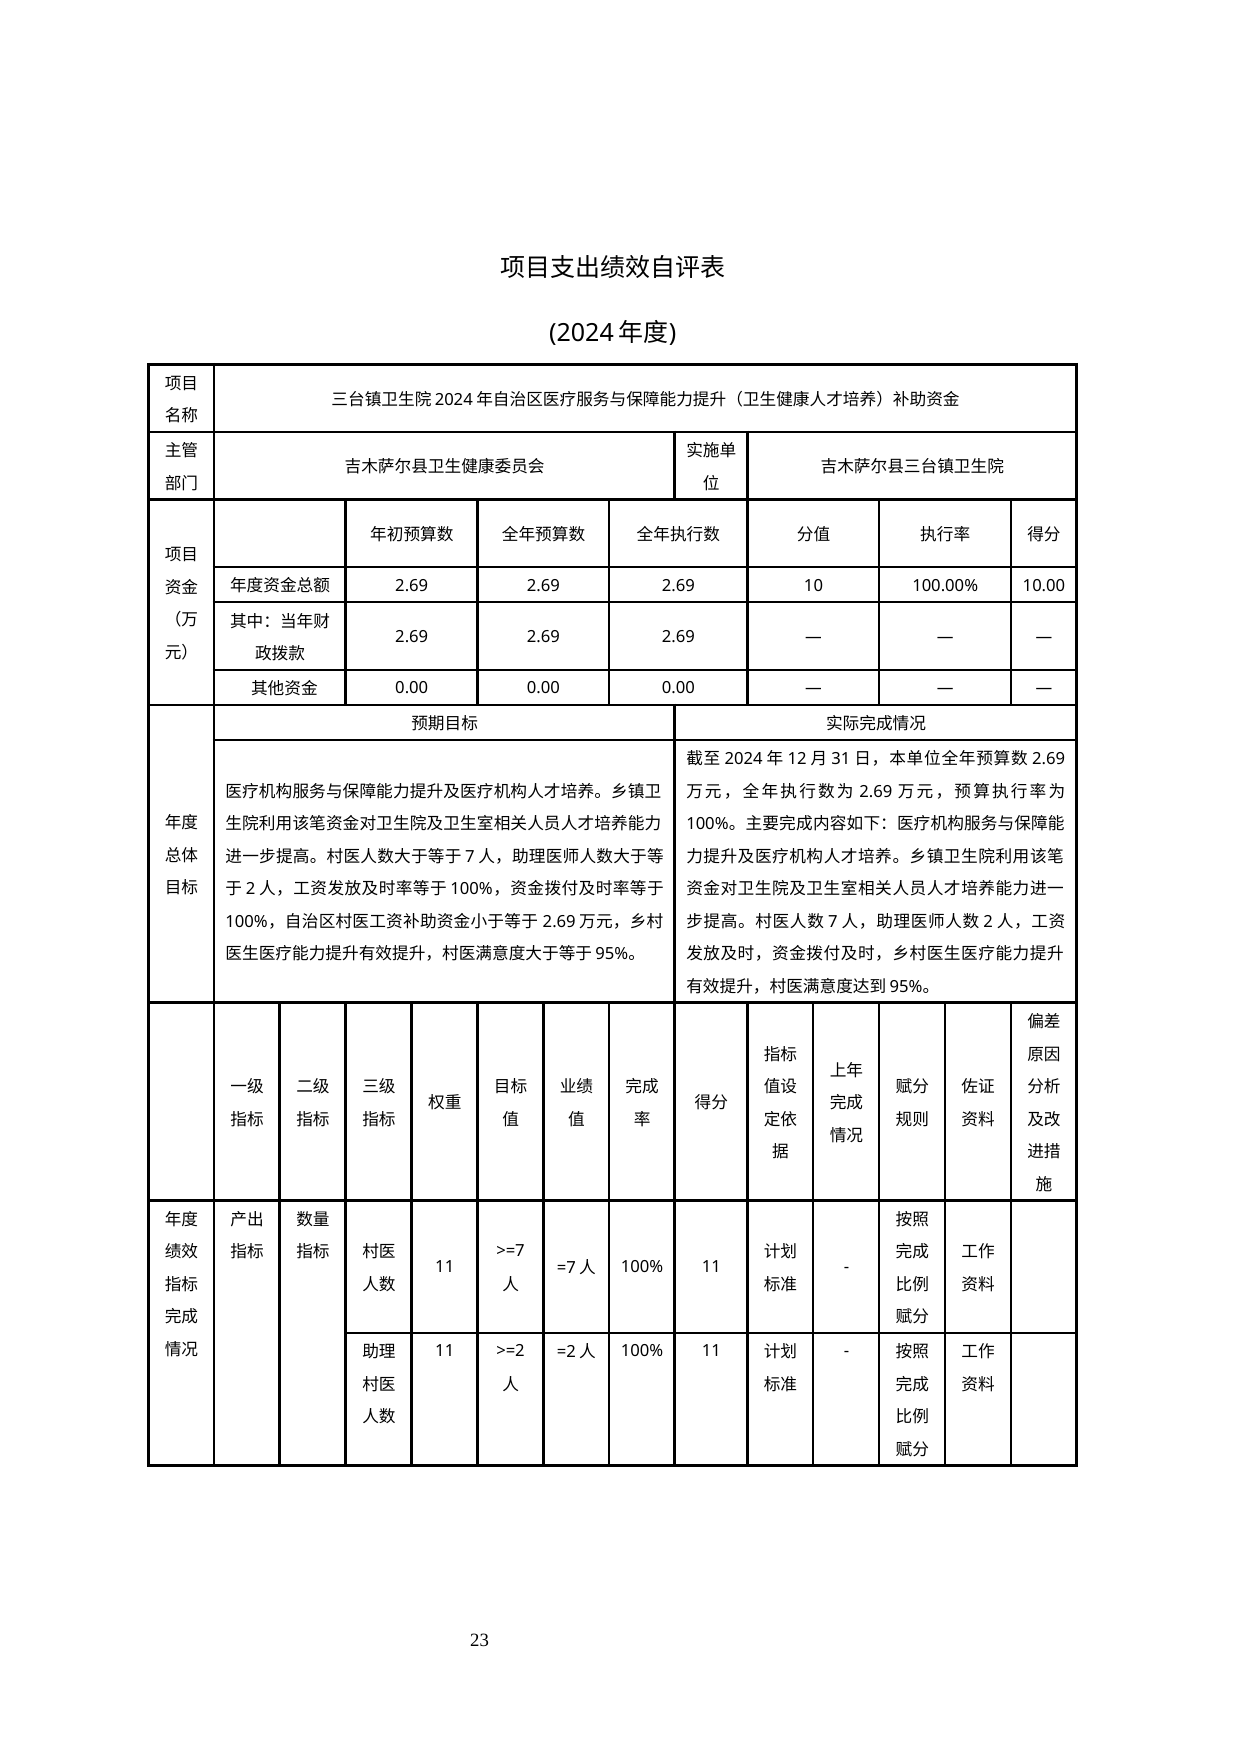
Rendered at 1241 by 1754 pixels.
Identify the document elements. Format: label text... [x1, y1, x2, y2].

table_cell 2.69 [479, 568, 608, 601]
table_cell 预期目标 [215, 706, 673, 739]
table_cell 年度总体目标 [150, 706, 213, 1001]
table_cell — [1012, 603, 1075, 668]
table_cell 100% [610, 1202, 673, 1331]
table_cell >=2人 [479, 1334, 542, 1464]
table_cell [215, 501, 344, 566]
table_cell 11 [676, 1334, 746, 1464]
table_cell 一级指标 [215, 1004, 278, 1199]
table_cell 偏差原因分析及改进措施 [1012, 1004, 1075, 1199]
table_header 项目支出绩效自评表 [148, 233, 1077, 298]
table_cell 截至2024年12月31日，本单位全年预算数2.69万元，全年执行数为2.69万元，预算执行率为100%。主要完成内容如下：医疗机构服务与保障能力提升及医疗机构人才培养。乡镇卫生院利用该笔资金对卫生院及卫生室相关人员人才培养能力进一步提高。村医人数7人，助理医师人数2人，工资发放及时，资金拨付及时，乡村医生医疗能力提升有效提升，村医满意度达到95%。 [676, 741, 1075, 1001]
table_cell 2.69 [479, 603, 608, 668]
table_cell 10 [749, 568, 878, 601]
table_cell 全年执行数 [610, 501, 746, 566]
table_cell 10.00 [1012, 568, 1075, 601]
table_cell [1012, 1334, 1075, 1464]
table_cell 得分 [1012, 501, 1075, 566]
table_cell 0.00 [479, 671, 608, 703]
table_cell 100.00% [880, 568, 1010, 601]
table_cell 按照完成比例赋分 [880, 1202, 944, 1331]
table_cell =7人 [545, 1202, 608, 1331]
table_cell 二级指标 [281, 1004, 344, 1199]
table_cell 按照完成比例赋分 [880, 1334, 944, 1464]
table_cell 吉木萨尔县卫生健康委员会 [215, 433, 673, 498]
table_cell 医疗机构服务与保障能力提升及医疗机构人才培养。乡镇卫生院利用该笔资金对卫生院及卫生室相关人员人才培养能力进一步提高。村医人数大于等于7人，助理医师人数大于等于2人，工资发放及时率等于100%，资金拨付及时率等于100%，自治区村医工资补助资金小于等于2.69万元，乡村医生医疗能力提升有效提升，村医满意度大于等于95%。 [215, 741, 673, 1001]
table_cell 佐证资料 [946, 1004, 1010, 1199]
table_cell 赋分规则 [880, 1004, 944, 1199]
table_cell 吉木萨尔县三台镇卫生院 [749, 433, 1075, 498]
table_cell — [880, 671, 1010, 703]
table_cell 产出指标 [215, 1202, 278, 1464]
table_cell 得分 [676, 1004, 746, 1199]
table_cell [150, 1004, 213, 1199]
table_cell 业绩值 [545, 1004, 608, 1199]
table_cell 计划标准 [749, 1202, 812, 1331]
table_cell 权重 [413, 1004, 476, 1199]
table_cell - [814, 1202, 878, 1331]
table_cell (2024年度) [148, 298, 1077, 363]
table_cell 11 [413, 1334, 476, 1464]
table_cell 0.00 [610, 671, 746, 703]
table_cell — [1012, 671, 1075, 703]
table_cell >=7人 [479, 1202, 542, 1331]
table_cell 实施单位 [676, 433, 746, 498]
table_cell [1012, 1202, 1075, 1331]
table_cell 年初预算数 [347, 501, 476, 566]
table_cell 年度绩效指标完成情况 [150, 1202, 213, 1464]
table_cell 分值 [749, 501, 878, 566]
table_cell 项目名称 [150, 366, 213, 431]
table_cell 完成率 [610, 1004, 673, 1199]
table_cell — [749, 671, 878, 703]
table_cell =2人 [545, 1334, 608, 1464]
table_cell 三级指标 [347, 1004, 410, 1199]
table_cell 2.69 [347, 603, 476, 668]
table_cell 年度资金总额 [215, 568, 344, 601]
table_cell 其中：当年财政拨款 [215, 603, 344, 668]
table_cell 工作资料 [946, 1334, 1010, 1464]
table_cell 其他资金 [215, 671, 344, 703]
table_cell 项目资金（万元） [150, 501, 213, 703]
table_cell 目标值 [479, 1004, 542, 1199]
table_cell 实际完成情况 [676, 706, 1075, 739]
table_cell — [749, 603, 878, 668]
table_cell 助理村医人数 [347, 1334, 410, 1464]
table_cell 村医人数 [347, 1202, 410, 1331]
table_cell 工作资料 [946, 1202, 1010, 1331]
table_cell 全年预算数 [479, 501, 608, 566]
table_cell - [814, 1334, 878, 1464]
table_cell 主管部门 [150, 433, 213, 498]
table_cell 执行率 [880, 501, 1010, 566]
table_cell 上年完成情况 [814, 1004, 878, 1199]
table_cell 指标值设定依据 [749, 1004, 812, 1199]
table_cell 11 [413, 1202, 476, 1331]
table_cell 计划标准 [749, 1334, 812, 1464]
table_cell 2.69 [610, 568, 746, 601]
table_cell 2.69 [610, 603, 746, 668]
table_cell 2.69 [347, 568, 476, 601]
table_cell 三台镇卫生院2024年自治区医疗服务与保障能力提升（卫生健康人才培养）补助资金 [215, 366, 1075, 431]
table_cell 11 [676, 1202, 746, 1331]
table_cell 数量指标 [281, 1202, 344, 1464]
table_cell 100% [610, 1334, 673, 1464]
table_cell — [880, 603, 1010, 668]
table_cell 0.00 [347, 671, 476, 703]
